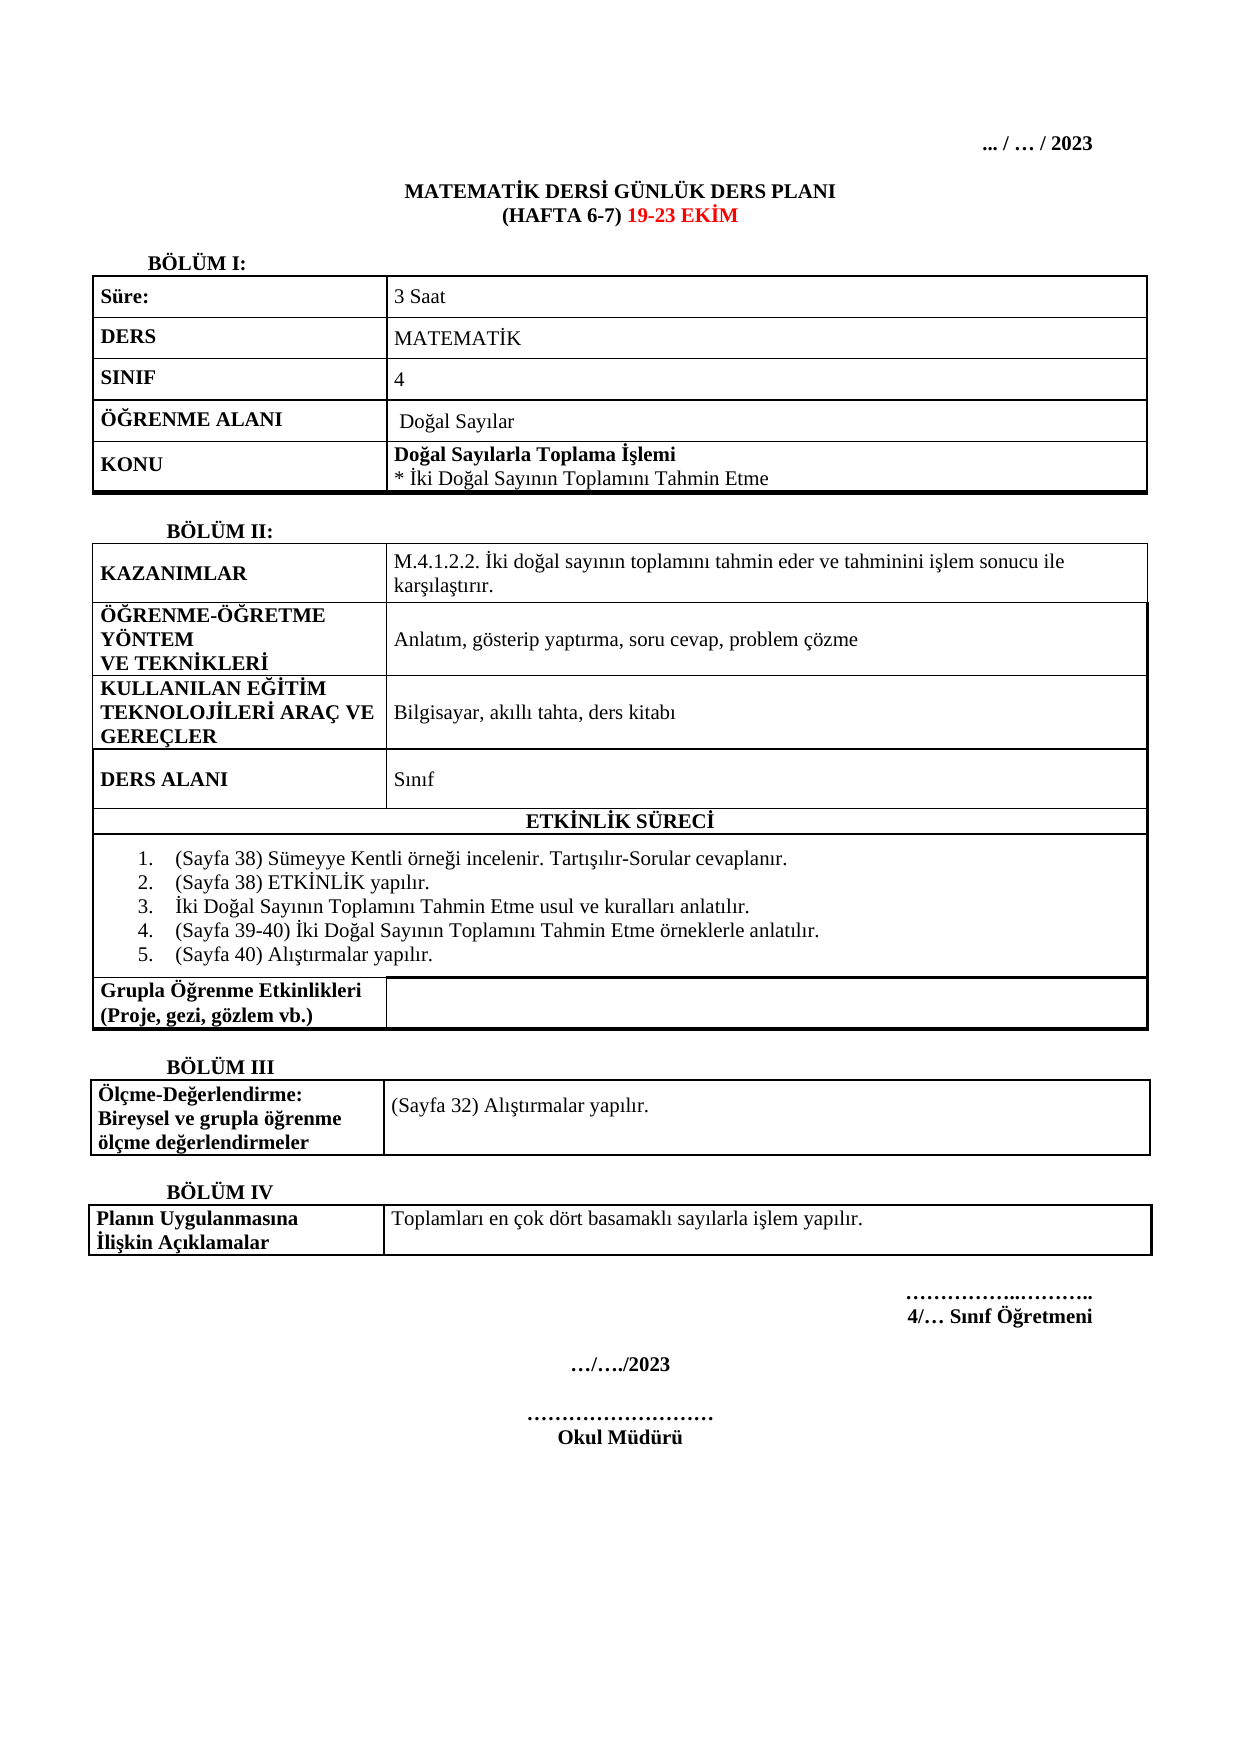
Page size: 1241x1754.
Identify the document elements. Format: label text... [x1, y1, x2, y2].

table_cell (Sayfa 38) Sümeyye Kentli örneği incelenir. Tartışılır-Sorular cevaplanır. (Sayfa 38) ETKİNLİK yapılır. İki Doğal Sayının Toplamını Tahmin Etme usul ve kuralları anlatılır. (Sayfa 39-40) İki Doğal Sayının Toplamını Tahmin Etme örneklerle anlatılır. (Sayfa 40) Alıştırmalar yapılır. [94, 835, 1146, 976]
table_header 3 Saat [388, 277, 1146, 317]
table_cell Anlatım, gösterip yaptırma, soru cevap, problem çözme [387, 603, 1146, 675]
subtitle BÖLÜM IV [148, 1180, 1092, 1204]
table_header Süre: [94, 277, 386, 317]
table_cell DERS ALANI [94, 750, 386, 808]
table_header (Sayfa 32) Alıştırmalar yapılır. [385, 1081, 1149, 1154]
table_cell SINIF [94, 359, 386, 399]
table_cell [387, 979, 1146, 1027]
text …/…./2023 [148, 1352, 1092, 1376]
table_cell MATEMATİK [388, 318, 1146, 358]
table_cell Doğal Sayılarla Toplama İşlemi * İki Doğal Sayının Toplamını Tahmin Etme [388, 442, 1146, 490]
table_header KAZANIMLAR [93, 544, 386, 602]
text MATEMATİK DERSİ GÜNLÜK DERS PLANI [148, 179, 1092, 203]
table_cell Doğal Sayılar [388, 401, 1146, 441]
text BÖLÜM II: [148, 519, 1092, 543]
table_cell 4 [388, 359, 1146, 399]
table_cell KULLANILAN EĞİTİM TEKNOLOJİLERİ ARAÇ VE GEREÇLER [93, 676, 386, 748]
text BÖLÜM I: [148, 251, 1092, 275]
table_cell Bilgisayar, akıllı tahta, ders kitabı [387, 676, 1146, 748]
table_cell Sınıf [387, 750, 1146, 808]
text Okul Müdürü [148, 1424, 1092, 1449]
table_cell ETKİNLİK SÜRECİ [94, 809, 1146, 833]
text 4/… Sınıf Öğretmeni [148, 1304, 1092, 1328]
subtitle BÖLÜM III [148, 1055, 1092, 1079]
text ……………..……….. [148, 1280, 1092, 1304]
table_header Ölçme-Değerlendirme: Bireysel ve grupla öğrenme ölçme değerlendirmeler [92, 1081, 383, 1154]
table_cell Grupla Öğrenme Etkinlikleri (Proje, gezi, gözlem vb.) [94, 978, 386, 1027]
table_header M.4.1.2.2. İki doğal sayının toplamını tahmin eder ve tahminini işlem sonucu ile karşılaştırır. [387, 544, 1147, 602]
text ……………………… [148, 1401, 1092, 1424]
table_header Toplamları en çok dört basamaklı sayılarla işlem yapılır. [385, 1206, 1150, 1254]
table_cell ÖĞRENME ALANI [94, 401, 386, 441]
table_header Planın Uygulanmasına İlişkin Açıklamalar [90, 1206, 383, 1254]
table_cell DERS [94, 318, 386, 358]
text (HAFTA 6-7) 19-23 EKİM [148, 203, 1092, 227]
table_cell ÖĞRENME-ÖĞRETME YÖNTEM VE TEKNİKLERİ [93, 603, 386, 675]
text ... / … / 2023 [148, 131, 1092, 155]
table_cell KONU [94, 442, 386, 490]
